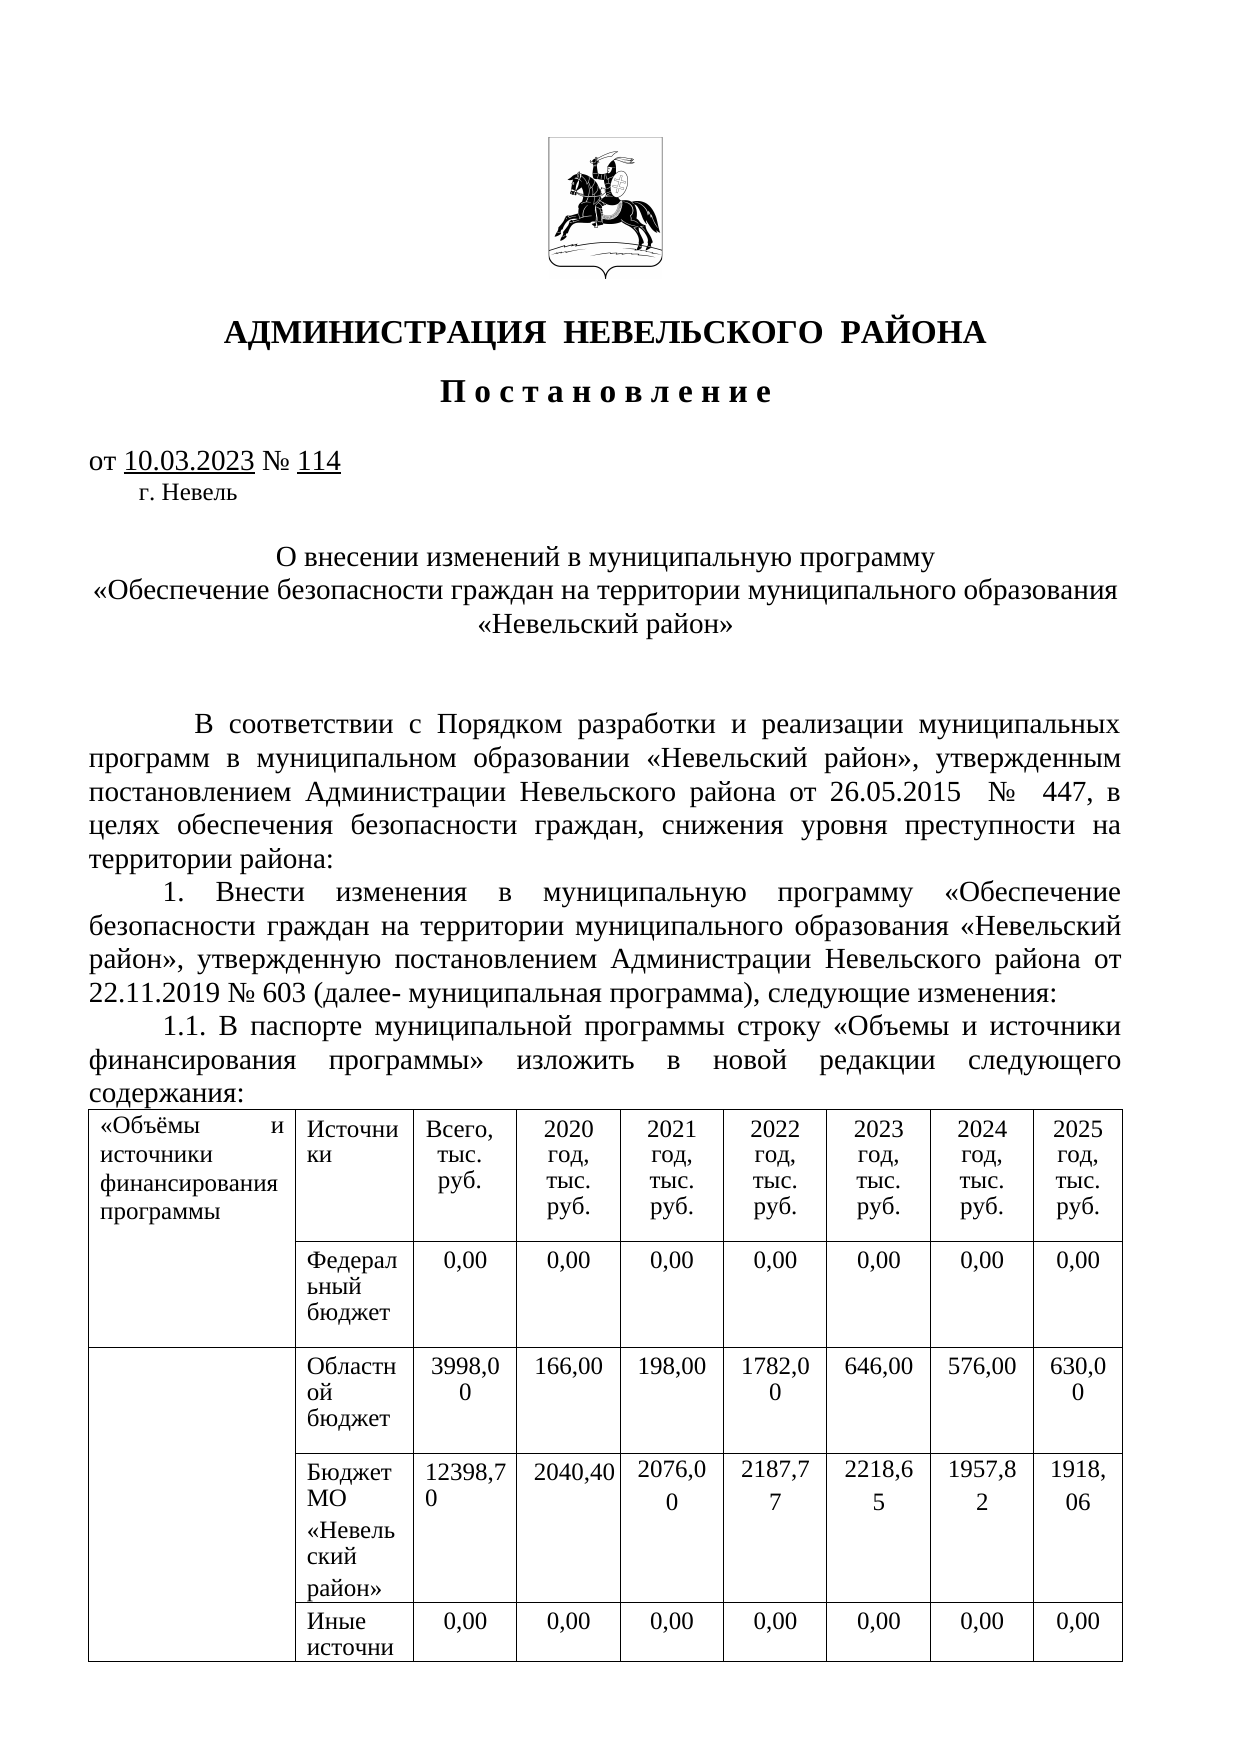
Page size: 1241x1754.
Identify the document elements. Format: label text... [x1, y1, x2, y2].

table_cell 2076,00 [621, 1454, 723, 1602]
table_cell 0,00 [931, 1603, 1033, 1661]
table_cell 3998,00 [414, 1348, 516, 1453]
table_cell 1782,00 [724, 1348, 826, 1453]
table_cell 0,00 [724, 1242, 826, 1347]
table_cell 1918,06 [1034, 1454, 1122, 1602]
text В соответствии с Порядком разработки и реализации муниципальных программ в муниципальном образовании «Невельский район», утвержденным постановлением Администрации Невельского района от 26.05.2015 № 447, в целях обеспечения безопасности граждан, снижения уровня преступности на территории района: [89, 707, 1122, 874]
table_header 2023 год, тыс. руб. [827, 1110, 930, 1241]
table_cell 2218,65 [827, 1454, 930, 1602]
table_cell 0,00 [414, 1603, 516, 1661]
subtitle П о с т а н о в л е н и е [89, 371, 1122, 409]
table_header «Объёмы и источники финансирования программы [89, 1110, 295, 1347]
table_cell 646,00 [827, 1348, 930, 1453]
text 1.1. В паспорте муниципальной программы строку «Объемы и источники финансирования программы» изложить в новой редакции следующего содержания: [89, 1008, 1122, 1109]
table_cell Иные источники [296, 1603, 413, 1661]
text «Обеспечение безопасности граждан на территории муниципального образования «Невельский район» [89, 572, 1122, 639]
table_cell 0,00 [827, 1242, 930, 1347]
table_cell Областной бюджет [296, 1348, 413, 1453]
table_cell 0,00 [724, 1603, 826, 1661]
table_cell 0,00 [1034, 1603, 1122, 1661]
table_cell 0,00 [827, 1603, 930, 1661]
table_header Всего, тыс. руб. [414, 1110, 516, 1241]
text 1. Внести изменения в муниципальную программу «Обеспечение безопасности граждан на территории муниципального образования «Невельский район», утвержденную постановлением Администрации Невельского района от 22.11.2019 № 603 (далее- муниципальная программа), следующие изменения: [89, 874, 1122, 1008]
table_cell Бюджет МО «Невельский район» [296, 1454, 413, 1602]
table_header 2022 год, тыс. руб. [724, 1110, 826, 1241]
text О внесении изменений в муниципальную программу [89, 539, 1122, 572]
text АДМИНИСТРАЦИЯ НЕВЕЛЬСКОГО РАЙОНА [89, 312, 1122, 350]
table_header 2025 год, тыс. руб. [1034, 1110, 1122, 1241]
table_cell 1957,82 [931, 1454, 1033, 1602]
table_header 2024 год, тыс. руб. [931, 1110, 1033, 1241]
table_cell 198,00 [621, 1348, 723, 1453]
table_cell 576,00 [931, 1348, 1033, 1453]
table_cell 0,00 [517, 1242, 620, 1347]
table_header 2020 год, тыс. руб. [517, 1110, 620, 1241]
table_cell 0,00 [931, 1242, 1033, 1347]
table_cell [89, 1348, 295, 1661]
table_header 2021 год, тыс. руб. [621, 1110, 723, 1241]
table_cell 0,00 [621, 1603, 723, 1661]
table_cell 2040,40 [517, 1454, 620, 1602]
text г. Невель [89, 477, 1122, 505]
table_cell Федеральный бюджет [296, 1242, 413, 1347]
text от 10.03.2023 № 114 [89, 443, 1122, 477]
table_cell 0,00 [621, 1242, 723, 1347]
picture [548, 137, 663, 279]
table_cell 0,00 [1034, 1242, 1122, 1347]
table_cell 2187,77 [724, 1454, 826, 1602]
table_cell 630,00 [1034, 1348, 1122, 1453]
table_cell 0,00 [414, 1242, 516, 1347]
table_header Источники [296, 1110, 413, 1241]
table_cell 0,00 [517, 1603, 620, 1661]
table_cell 166,00 [517, 1348, 620, 1453]
table_cell 12398,70 [414, 1454, 516, 1602]
